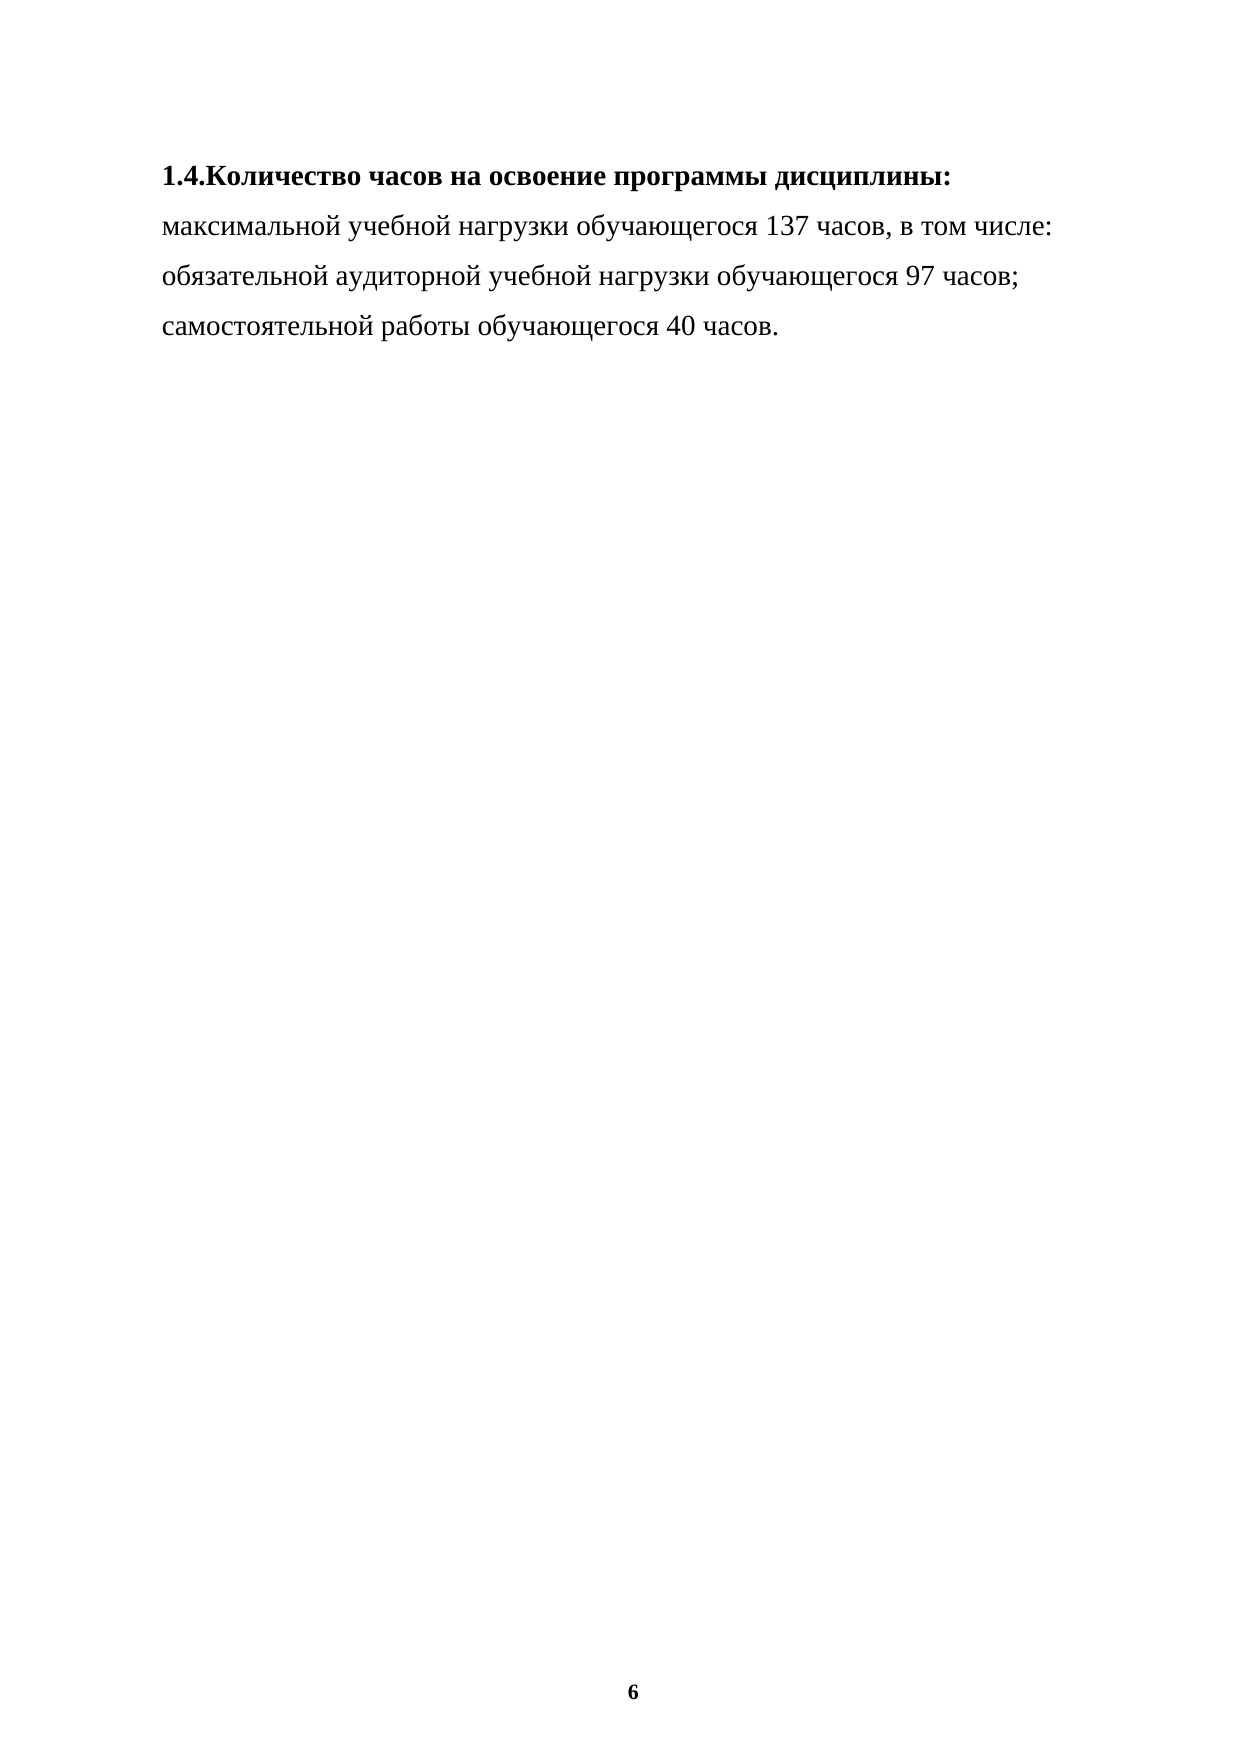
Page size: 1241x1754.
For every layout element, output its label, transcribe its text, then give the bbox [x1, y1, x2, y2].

text 1.4.Количество часов на освоение программы дисциплины: максимальной учебной нагрузки обучающегося 137 часов, в том числе: обязательной аудиторной учебной нагрузки обучающегося 97 часов; самостоятельной работы обучающегося 40 часов. [162, 146, 1063, 346]
